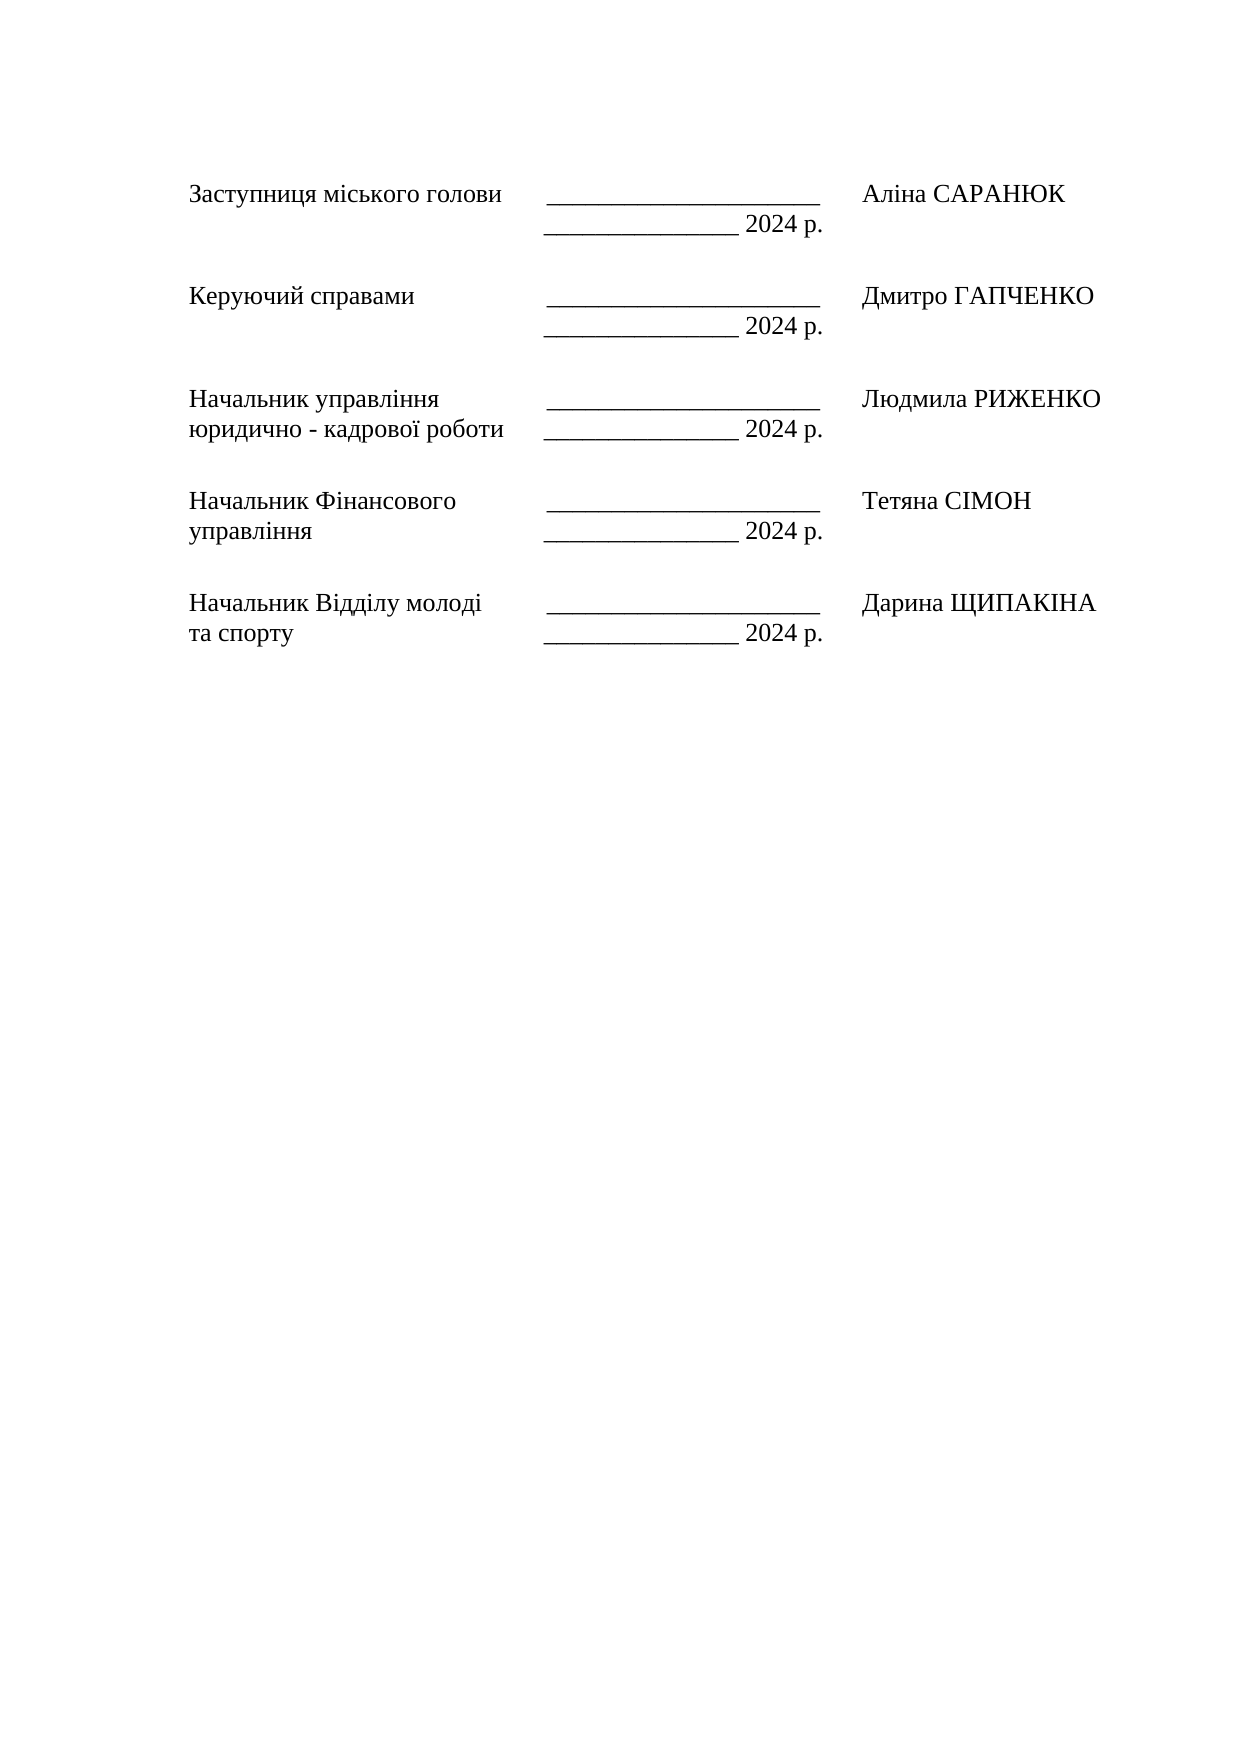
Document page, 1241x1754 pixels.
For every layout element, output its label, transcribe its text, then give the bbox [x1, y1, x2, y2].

table_cell Дмитро ГАПЧЕНКО [851, 280, 1122, 383]
table_cell Начальник Відділу молоді та спорту [177, 587, 516, 690]
table_cell Людмила РИЖЕНКО [851, 383, 1122, 485]
table_header Аліна САРАНЮК [851, 178, 1122, 280]
table_header _____________________ _______________ 2024 р. [516, 178, 851, 280]
table_cell Дарина ЩИПАКІНА [851, 587, 1122, 690]
table_cell Керуючий справами [177, 280, 516, 383]
table_cell _____________________ _______________ 2024 р. [516, 587, 851, 690]
table_cell Начальник управління юридично - кадрової роботи [177, 383, 516, 485]
table_cell _____________________ _______________ 2024 р. [516, 383, 851, 485]
table_cell Начальник Фінансового управління [177, 485, 516, 587]
table_cell Тетяна СІМОН [851, 485, 1122, 587]
table_cell _____________________ _______________ 2024 р. [516, 485, 851, 587]
table_header Заступниця міського голови [177, 178, 516, 280]
table_cell _____________________ _______________ 2024 р. [516, 280, 851, 383]
